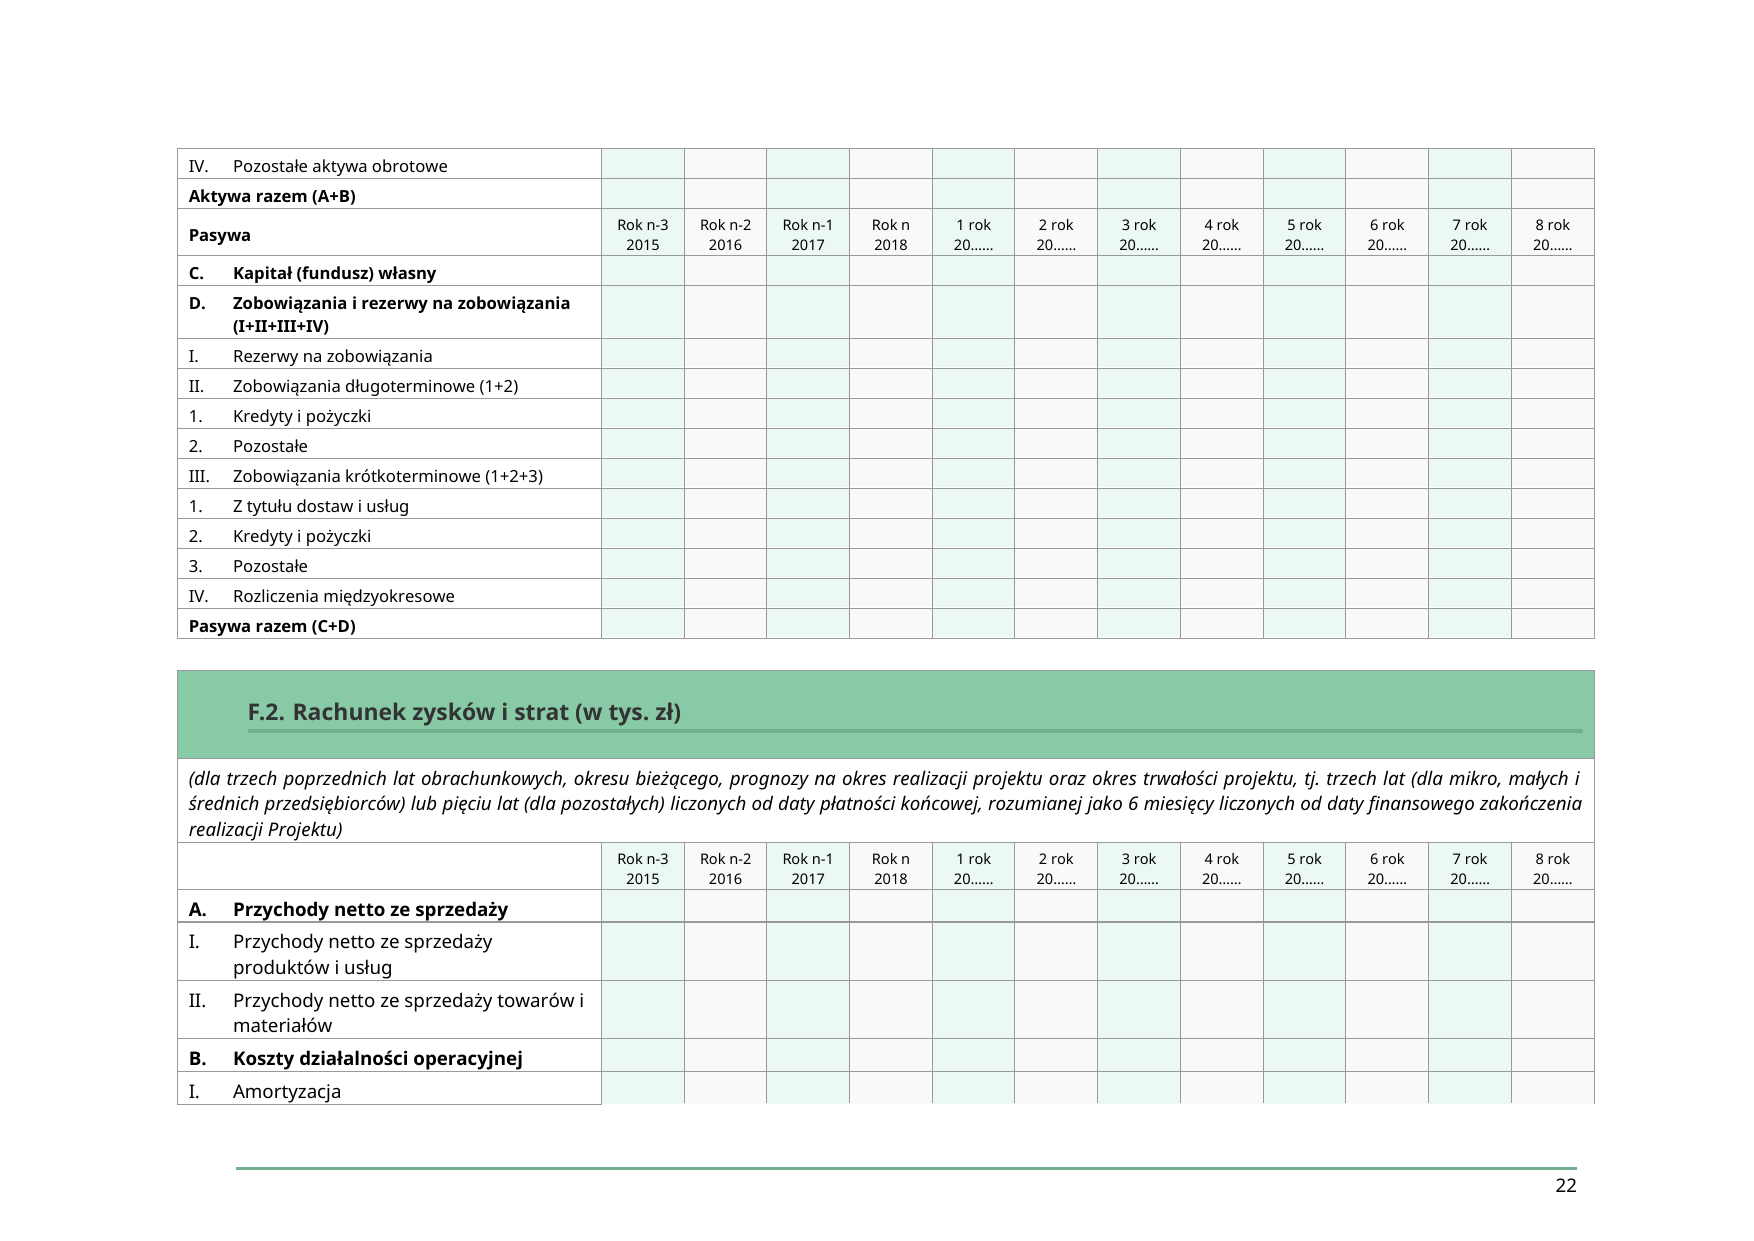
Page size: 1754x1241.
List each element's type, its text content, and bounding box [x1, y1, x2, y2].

table_cell [1264, 339, 1345, 367]
table_cell [1015, 519, 1097, 547]
table_cell [1181, 256, 1263, 285]
table_cell [1512, 286, 1594, 337]
table_cell 3 rok 20…… [1098, 843, 1180, 889]
table_cell [933, 923, 1014, 980]
table_cell [1512, 256, 1594, 285]
table_cell [1512, 369, 1594, 397]
table_cell [1098, 923, 1180, 980]
table_cell [1429, 149, 1511, 178]
table_cell [1429, 981, 1511, 1038]
table_cell 6 rok 20…… [1346, 209, 1428, 255]
table_cell [1015, 1039, 1097, 1071]
table_cell [1098, 1072, 1180, 1104]
table_cell [685, 459, 766, 487]
table_cell [602, 429, 684, 457]
table_cell 5 rok 20…… [1264, 209, 1345, 255]
table_cell [1512, 429, 1594, 457]
table_cell 1. Kredyty i pożyczki [178, 399, 601, 427]
table_cell [1264, 890, 1345, 921]
table_cell [1429, 369, 1511, 397]
table_cell [1015, 579, 1097, 607]
table_cell [1429, 429, 1511, 457]
table_cell C. Kapitał (fundusz) własny [178, 256, 601, 285]
table_cell I. Przychody netto ze sprzedaży produktów i usług [178, 923, 601, 980]
table_cell 2 rok 20…… [1015, 209, 1097, 255]
table_cell [767, 256, 849, 285]
table_cell [602, 256, 684, 285]
table_cell 3. Pozostałe [178, 549, 601, 577]
table_cell [850, 256, 932, 285]
table_cell [850, 339, 932, 367]
table_cell [685, 256, 766, 285]
table_cell [933, 399, 1014, 427]
table_cell [767, 429, 849, 457]
table_cell [1512, 179, 1594, 208]
table_cell Rok n-2 2016 [685, 209, 766, 255]
table_cell [685, 519, 766, 547]
table_cell [767, 890, 849, 921]
table_cell [1181, 923, 1263, 980]
table_cell [1346, 981, 1428, 1038]
table_cell [1015, 459, 1097, 487]
table_cell 2. Pozostałe [178, 429, 601, 457]
table_cell 4 rok 20…… [1181, 843, 1263, 889]
table_cell [933, 149, 1014, 178]
table_cell [685, 399, 766, 427]
table_cell [685, 923, 766, 980]
table_cell [1512, 489, 1594, 517]
table_cell [1346, 179, 1428, 208]
table_cell B. Koszty działalności operacyjnej [178, 1039, 601, 1071]
table_cell [1098, 549, 1180, 577]
table_cell [850, 286, 932, 337]
table_cell [1098, 399, 1180, 427]
table_cell [1512, 579, 1594, 607]
table_cell [1264, 519, 1345, 547]
table_cell [933, 519, 1014, 547]
table_cell [1264, 549, 1345, 577]
table_cell [1346, 399, 1428, 427]
table_cell D. Zobowiązania i rezerwy na zobowiązania (I+II+III+IV) [178, 286, 601, 337]
table_cell [1098, 286, 1180, 337]
table_cell [1512, 399, 1594, 427]
table_cell [602, 549, 684, 577]
table_cell Pasywa razem (C+D) [178, 609, 601, 637]
table_cell Rok n-3 2015 [602, 209, 684, 255]
table_cell [1181, 890, 1263, 921]
table_cell [850, 369, 932, 397]
table_cell I. Amortyzacja [178, 1072, 601, 1104]
table_cell [1098, 429, 1180, 457]
table_cell [685, 149, 766, 178]
table_cell [1264, 429, 1345, 457]
table_cell [767, 399, 849, 427]
table_cell [1015, 981, 1097, 1038]
table_cell [685, 579, 766, 607]
table_cell [1015, 1072, 1097, 1104]
table_cell [1346, 579, 1428, 607]
table_cell [1429, 179, 1511, 208]
table_cell [850, 459, 932, 487]
table_cell [685, 609, 766, 637]
table_cell [1098, 369, 1180, 397]
table_cell Rok n-2 2016 [685, 843, 766, 889]
table_cell [178, 843, 601, 889]
table_cell [1098, 981, 1180, 1038]
table_cell [1015, 256, 1097, 285]
table_cell [1429, 399, 1511, 427]
table_cell [602, 149, 684, 178]
table_cell [767, 339, 849, 367]
table_cell A. Przychody netto ze sprzedaży [178, 890, 601, 921]
table_cell [1346, 369, 1428, 397]
table_cell 1 rok 20…… [933, 843, 1014, 889]
table_cell [1098, 256, 1180, 285]
table_cell [685, 429, 766, 457]
table_cell [1346, 923, 1428, 980]
table_cell Pasywa [178, 209, 601, 255]
table_cell [1429, 923, 1511, 980]
table_cell 1. Z tytułu dostaw i usług [178, 489, 601, 517]
table_cell [1512, 149, 1594, 178]
table_cell [933, 579, 1014, 607]
table_cell [1346, 1072, 1428, 1104]
table_cell [933, 549, 1014, 577]
table_cell [767, 149, 849, 178]
table_cell [767, 459, 849, 487]
table_cell Rok n-1 2017 [767, 843, 849, 889]
table_cell [1098, 609, 1180, 637]
table_cell [1429, 256, 1511, 285]
table_cell [850, 149, 932, 178]
table_cell [602, 519, 684, 547]
table_cell [1512, 981, 1594, 1038]
table_cell [1015, 179, 1097, 208]
table_cell [1346, 429, 1428, 457]
table_cell [685, 369, 766, 397]
table_cell [1015, 890, 1097, 921]
table_cell 2 rok 20…… [1015, 843, 1097, 889]
table_cell [1181, 429, 1263, 457]
table_cell [1264, 369, 1345, 397]
table_cell [602, 609, 684, 637]
table_cell [602, 286, 684, 337]
table_cell [602, 923, 684, 980]
table_cell [685, 549, 766, 577]
table_cell [1098, 890, 1180, 921]
table_cell [767, 489, 849, 517]
table_cell [1429, 286, 1511, 337]
table_cell [933, 1039, 1014, 1071]
table_cell 8 rok 20…… [1512, 843, 1594, 889]
table_cell [767, 981, 849, 1038]
table_cell [1429, 1072, 1511, 1104]
table_cell [933, 286, 1014, 337]
table_cell [1346, 1039, 1428, 1071]
table_cell [1264, 256, 1345, 285]
table_cell [1346, 489, 1428, 517]
table_cell [1346, 609, 1428, 637]
table_cell [1264, 179, 1345, 208]
table_cell [1098, 459, 1180, 487]
table_cell [1512, 923, 1594, 980]
table_cell [1512, 459, 1594, 487]
table_cell [602, 339, 684, 367]
table_cell [602, 489, 684, 517]
table_cell [933, 429, 1014, 457]
table_cell [1181, 981, 1263, 1038]
table_cell [684, 1072, 767, 1104]
table_cell IV. Pozostałe aktywa obrotowe [178, 149, 601, 178]
table_cell Rok n-1 2017 [767, 209, 849, 255]
table_cell [767, 519, 849, 547]
table_cell [1429, 549, 1511, 577]
table_cell [1512, 1039, 1594, 1071]
table_cell 3 rok 20…… [1098, 209, 1180, 255]
table_cell 1 rok 20…… [933, 209, 1014, 255]
table_cell Rok n 2018 [850, 209, 932, 255]
table_cell [1511, 1072, 1594, 1104]
table_cell [1512, 339, 1594, 367]
table_cell III. Zobowiązania krótkoterminowe (1+2+3) [178, 459, 601, 487]
table_cell [1264, 1039, 1345, 1071]
table_cell [850, 519, 932, 547]
table_cell [1181, 179, 1263, 208]
table_cell [1512, 549, 1594, 577]
table_cell [1264, 149, 1345, 178]
table_cell [767, 1072, 849, 1104]
table_cell [1181, 286, 1263, 337]
table_cell [602, 890, 684, 921]
table_cell [932, 1072, 1015, 1104]
table_cell [1098, 519, 1180, 547]
table_cell [1015, 489, 1097, 517]
table_cell [1264, 399, 1345, 427]
table_cell [933, 489, 1014, 517]
table_cell [1181, 609, 1263, 637]
table_cell [1264, 923, 1345, 980]
table_cell [602, 369, 684, 397]
table_cell [850, 429, 932, 457]
table_cell [1181, 149, 1263, 178]
table_cell [685, 981, 766, 1038]
table_cell [1346, 149, 1428, 178]
table_cell [1181, 579, 1263, 607]
table_cell [1346, 286, 1428, 337]
table_cell 7 rok 20…… [1429, 843, 1511, 889]
table_cell [1015, 429, 1097, 457]
table_cell [1429, 609, 1511, 637]
table_cell [850, 489, 932, 517]
table_cell [850, 923, 932, 980]
table_cell [1512, 890, 1594, 921]
table_cell [1346, 459, 1428, 487]
table_cell [1098, 179, 1180, 208]
table_cell [685, 286, 766, 337]
table_cell [1015, 609, 1097, 637]
table_cell [602, 981, 684, 1038]
table_cell [602, 1039, 684, 1071]
table_cell 5 rok 20…… [1264, 843, 1345, 889]
table_cell [850, 890, 932, 921]
table_cell [933, 890, 1014, 921]
table_cell [1512, 519, 1594, 547]
table_cell 7 rok 20…… [1429, 209, 1511, 255]
table_cell [602, 399, 684, 427]
table_cell [850, 179, 932, 208]
table_cell [1429, 579, 1511, 607]
table_cell [1264, 981, 1345, 1038]
table_cell [1015, 399, 1097, 427]
table_cell [850, 579, 932, 607]
table_cell [1098, 579, 1180, 607]
table_cell [1429, 489, 1511, 517]
table_cell [933, 339, 1014, 367]
table_cell [1264, 579, 1345, 607]
table_cell [1015, 286, 1097, 337]
table_cell [767, 179, 849, 208]
table_cell [1098, 149, 1180, 178]
table_cell [1264, 609, 1345, 637]
table_cell [602, 459, 684, 487]
table_cell [1346, 549, 1428, 577]
table_cell [933, 256, 1014, 285]
table_cell [1429, 339, 1511, 367]
table_cell 2. Kredyty i pożyczki [178, 519, 601, 547]
table_cell [1264, 459, 1345, 487]
table_cell [1181, 339, 1263, 367]
table_cell [1180, 1072, 1263, 1104]
table_cell [767, 1039, 849, 1071]
table_cell [1181, 459, 1263, 487]
table_cell [767, 579, 849, 607]
table_cell [933, 609, 1014, 637]
table_cell [850, 549, 932, 577]
table_cell IV. Rozliczenia międzyokresowe [178, 579, 601, 607]
table_cell [602, 1072, 684, 1104]
table_cell [933, 369, 1014, 397]
table_cell [1098, 339, 1180, 367]
table_cell [1264, 489, 1345, 517]
table_header Rachunek zysków i strat (w tys. zł) [178, 671, 1594, 758]
table_cell [850, 1039, 932, 1071]
table_cell [1429, 519, 1511, 547]
table_cell Rok n 2018 [850, 843, 932, 889]
table_cell [685, 179, 766, 208]
table_cell I. Rezerwy na zobowiązania [178, 339, 601, 367]
table_cell II. Przychody netto ze sprzedaży towarów i materiałów [178, 981, 601, 1038]
table_cell [1181, 369, 1263, 397]
table_cell 8 rok 20…… [1512, 209, 1594, 255]
table_cell [933, 179, 1014, 208]
table_cell [849, 1072, 932, 1104]
table_cell [1346, 339, 1428, 367]
table_cell [850, 609, 932, 637]
table_cell [1346, 890, 1428, 921]
table_cell [685, 489, 766, 517]
table_cell [1181, 489, 1263, 517]
table_cell [767, 549, 849, 577]
table_cell [767, 286, 849, 337]
table_cell [767, 923, 849, 980]
table_cell [850, 399, 932, 427]
table_cell [1015, 149, 1097, 178]
table_cell [1263, 1072, 1346, 1104]
table_cell [1181, 519, 1263, 547]
table_cell [1015, 339, 1097, 367]
table_cell [1264, 286, 1345, 337]
table_cell [685, 1039, 766, 1071]
table_cell 4 rok 20…… [1181, 209, 1263, 255]
table_cell [1429, 459, 1511, 487]
table_cell [1015, 369, 1097, 397]
table_cell [602, 179, 684, 208]
table_cell [1181, 549, 1263, 577]
table_cell [850, 981, 932, 1038]
table_cell [1429, 1039, 1511, 1071]
table_cell [767, 609, 849, 637]
table_cell (dla trzech poprzednich lat obrachunkowych, okresu bieżącego, prognozy na okres realizacji projektu oraz okres trwałości projektu, tj. trzech lat (dla mikro, małych i średnich przedsiębiorców) lub pięciu lat (dla pozostałych) liczonych od daty płatności końcowej, rozumianej jako 6 miesięcy liczonych od daty finansowego zakończenia realizacji Projektu) [178, 759, 1594, 842]
table_cell [1512, 609, 1594, 637]
table_cell [1429, 890, 1511, 921]
table_cell II. Zobowiązania długoterminowe (1+2) [178, 369, 601, 397]
table_cell [1181, 399, 1263, 427]
table_cell [1015, 549, 1097, 577]
table_cell [1346, 519, 1428, 547]
table_cell 6 rok 20…… [1346, 843, 1428, 889]
table_cell [1346, 256, 1428, 285]
table_cell [685, 339, 766, 367]
table_cell [1015, 923, 1097, 980]
table_cell [685, 890, 766, 921]
table_cell [933, 981, 1014, 1038]
table_cell [1098, 489, 1180, 517]
table_cell [1181, 1039, 1263, 1071]
table_cell [602, 579, 684, 607]
table_cell Rok n-3 2015 [602, 843, 684, 889]
table_cell [1098, 1039, 1180, 1071]
table_cell [933, 459, 1014, 487]
table_cell Aktywa razem (A+B) [178, 179, 601, 208]
table_cell [767, 369, 849, 397]
